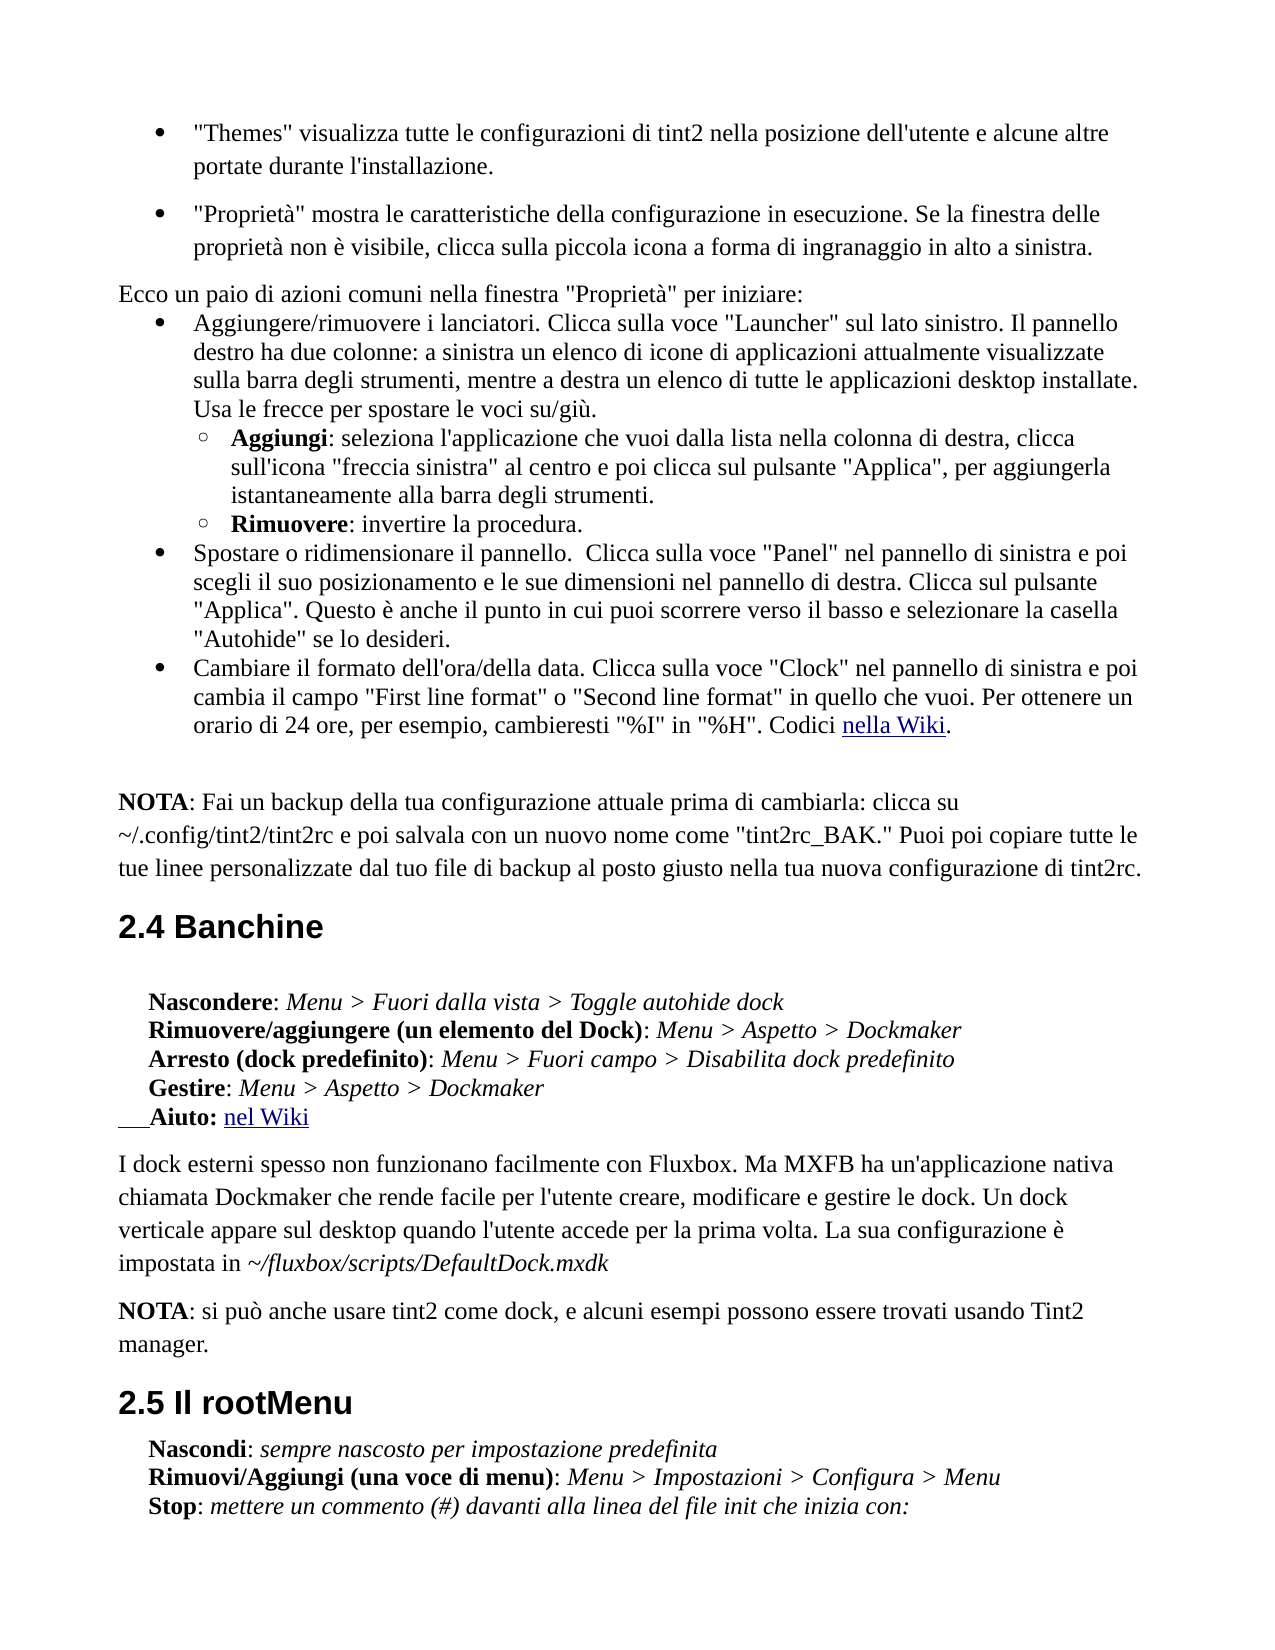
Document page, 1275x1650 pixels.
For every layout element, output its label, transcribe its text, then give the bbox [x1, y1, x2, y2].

list "Themes" visualizza tutte le configurazioni di tint2 nella posizione dell'utente e alcune altre portate durante l'installazione. [156, 118, 1157, 180]
list Aggiungere/rimuovere i lanciatori. Clicca sulla voce "Launcher" sul lato sinistro. Il pannello destro ha due colonne: a sinistra un elenco di icone di applicazioni attualmente visualizzate sulla barra degli strumenti, mentre a destra un elenco di tutte le applicazioni desktop installate. [156, 308, 1157, 423]
text Rimuovi/Aggiungi (una voce di menu): Menu > Impostazioni > Configura > Menu [148, 1462, 1157, 1491]
text NOTA: si può anche usare tint2 come dock, e alcuni esempi possono essere trovati usando Tint2 manager. [118, 1296, 1157, 1358]
text NOTA: Fai un backup della tua configurazione attuale : clicca su ~/.config/tint2/tint2rc e poi salvala con un nuovo nome come "tint2rc_BAK." Puoi poi copiare tutte le tue linee personalizzate dal tuo file di backup al posto giusto nella tua nuova configurazione di tint2rc. [118, 787, 1157, 882]
text Ecco un paio di azioni comuni nella finestra "Proprietà" per iniziare: [118, 279, 1157, 308]
text Nascondi: sempre nascosto per impostazione predefinita [148, 1434, 1157, 1462]
list Rimuovere: invertire la procedura. [193, 509, 1157, 538]
text Gestire: Menu > Aspetto > Dockmaker [148, 1073, 1157, 1102]
subtitle 2.5 Il rootMenu [118, 1383, 1157, 1421]
subtitle 2.4 Banchine [118, 907, 1157, 945]
list Spostare o ridimensionare il pannello. Clicca sulla voce "Panel" nel pannello di sinistra e poi scegli il suo posizionamento e le sue dimensioni nel pannello di destra. Clicca sul pulsante "Applica". Questo è anche il punto in cui puoi scorrere verso il basso e selezionare la casella "Autohide" se lo desideri. [156, 538, 1157, 653]
text Stop: mettere un commento (#) davanti alla linea che inizia : [148, 1491, 1157, 1520]
text Rimuovere/aggiungere (un elemento del Dock): Menu > Aspetto > Dockmaker [148, 1015, 1157, 1044]
list Cambiare il formato dell'ora/della data. Clicca sulla voce "Clock" nel pannello di sinistra e poi cambia il campo "First line format" o "Second line format" in quello che vuoi. Per ottenere un orario di 24 ore, per esempio, cambieresti "%I" in "%H". [156, 653, 1157, 739]
text I dock esterni spesso non funzionano facilmente con Fluxbox. Ma MXFB ha un'applicazione nativa chiamata Dockmaker che rende facile per l'utente creare, modificare e gestire le dock. Un dock verticale appare sul desktop quando l'utente accede per la prima voltaconfigurazione è impostata in ~/fluxbox/scripts/DefaultDock.mxdk [118, 1149, 1157, 1277]
list Aggiungi: seleziona l'applicazione che vuoi dalla lista nella colonna di destra, clicca sull'icona "freccia sinistra" al centro e poi clicca sul pulsante "Applica", per aggiungerla istantaneamente alla barra degli strumenti. [193, 423, 1157, 509]
list "Proprietà" mostra le caratteristiche della configurazione in esecuzione. Se la finestra delle proprietà non è visibile, clicca sulla piccola icona a forma di ingranaggio in alto a sinistra. [156, 199, 1157, 261]
text Nascondere: Menu > Fuori dalla vista > Toggle autohide dock [148, 987, 1157, 1015]
text Arresto (dock predefinito): Menu > Fuori campo > Disabilita dock predefinito [148, 1044, 1157, 1073]
text Aiuto: nel Wiki [118, 1102, 1157, 1130]
